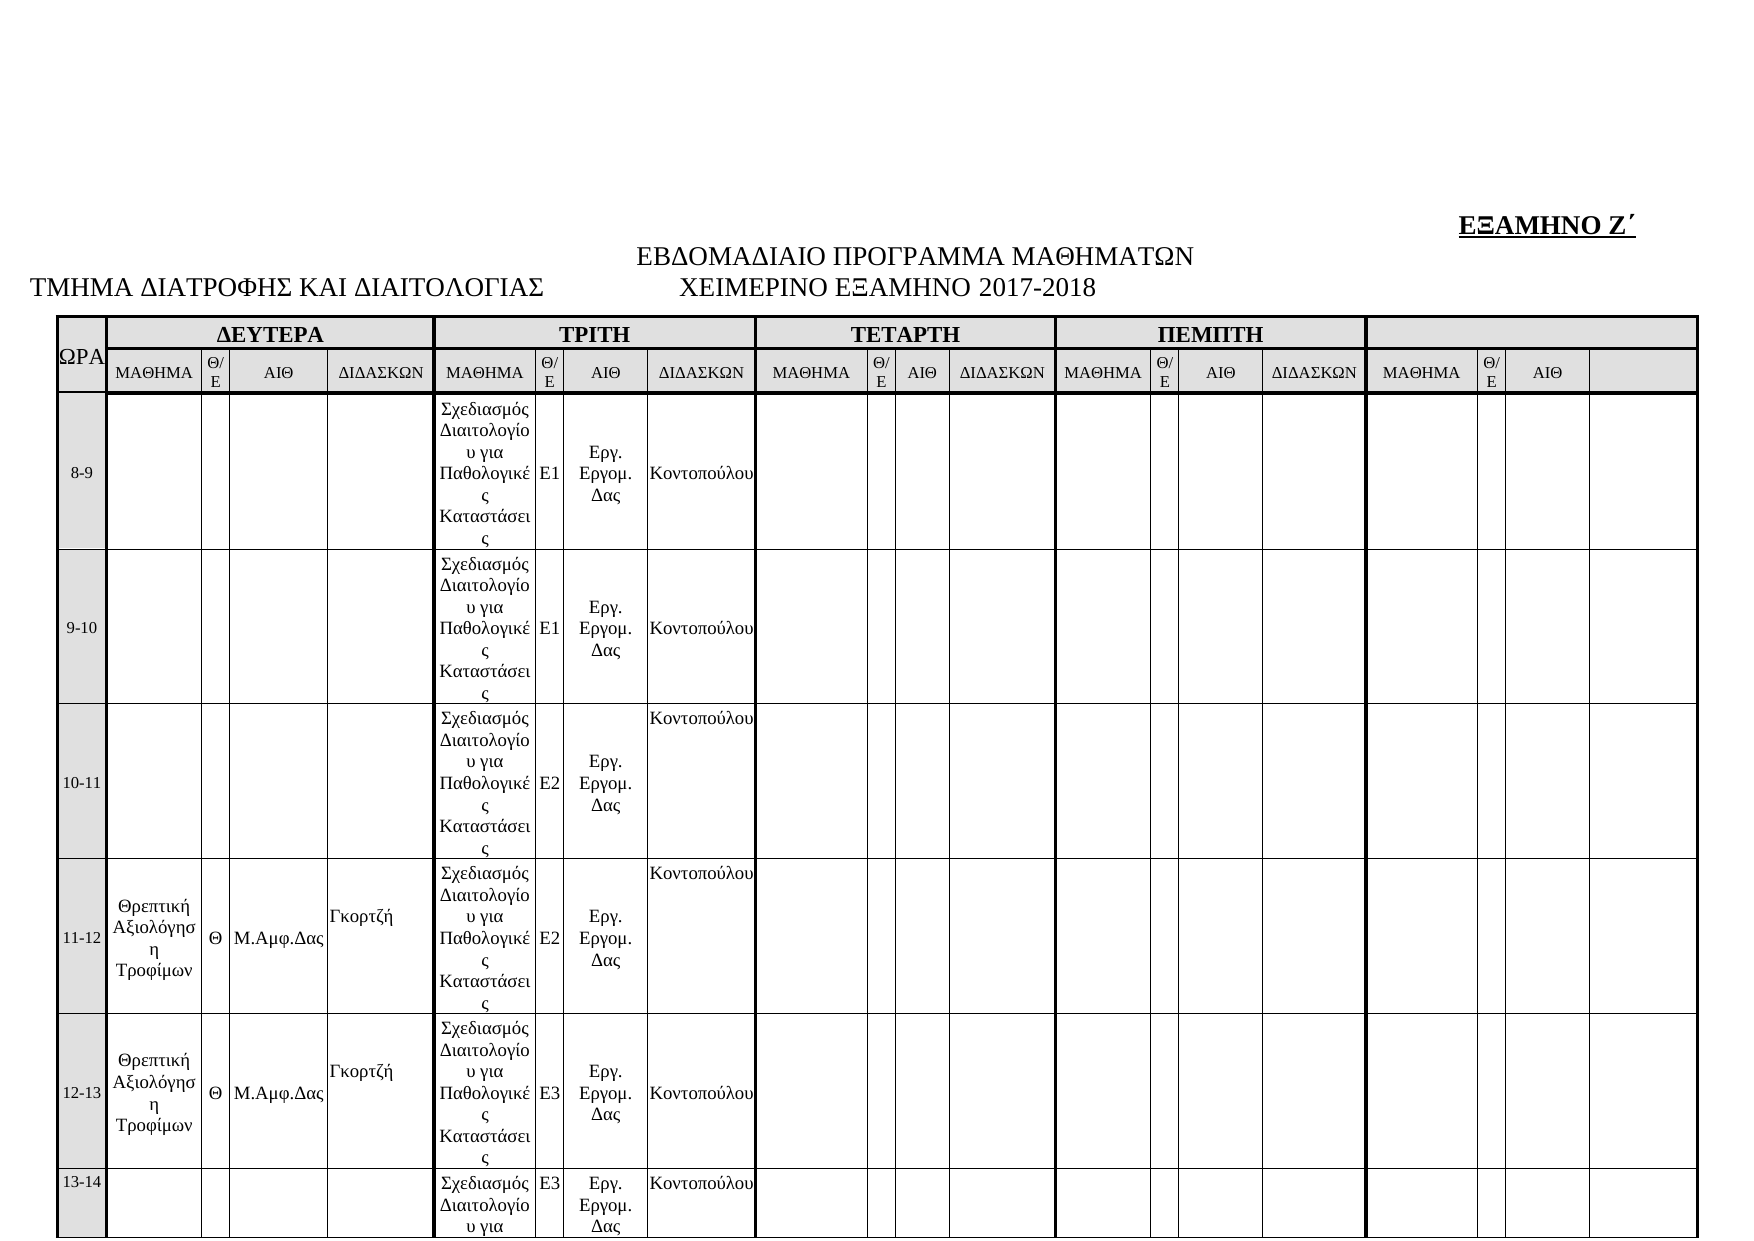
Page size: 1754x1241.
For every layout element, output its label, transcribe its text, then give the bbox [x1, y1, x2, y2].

table_cell [1590, 859, 1696, 1013]
table_cell [868, 395, 895, 548]
table_cell [1179, 704, 1262, 858]
table_cell [1057, 395, 1150, 548]
table_cell [950, 859, 1054, 1013]
table_cell Θ [202, 859, 229, 1013]
table_cell Θ/Ε [1478, 350, 1505, 391]
table_cell [1506, 1014, 1589, 1168]
table_cell [950, 395, 1054, 548]
table_cell [1263, 1169, 1364, 1237]
table_cell [328, 1169, 432, 1237]
table_cell [1263, 395, 1364, 548]
table_cell [868, 859, 895, 1013]
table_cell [436, 1014, 535, 1168]
table_header [1368, 318, 1696, 347]
table_cell [1506, 1169, 1589, 1237]
table_cell Ε3 [536, 1169, 563, 1237]
table_cell [202, 395, 229, 548]
table_cell Κοντοπούλου [648, 395, 754, 548]
table_cell [1151, 550, 1178, 703]
table_cell Κοντοπούλου [648, 1169, 754, 1237]
table_cell Θ/Ε [868, 350, 895, 391]
table_cell [1057, 704, 1150, 858]
table_cell [1151, 395, 1178, 548]
table_cell Ε1 [536, 550, 563, 703]
table_cell 9-10 [59, 550, 105, 703]
table_cell ΑΙΘ [564, 350, 647, 391]
table_cell [1506, 395, 1589, 548]
table_cell [230, 1169, 327, 1237]
table_cell ΑΙΘ [1179, 350, 1262, 391]
table_cell Θρεπτική Αξιολόγηση Τροφίμων [108, 859, 201, 1013]
table_cell Θ [202, 1014, 229, 1168]
table_cell [230, 395, 327, 548]
table_cell [1368, 704, 1477, 858]
table_cell [868, 1014, 895, 1168]
table_cell [868, 1169, 895, 1237]
table_cell Ε2 [536, 704, 563, 858]
table_cell ΑΙΘ [1506, 350, 1589, 391]
table_cell [328, 550, 432, 703]
text ΕΞΑΜΗΝΟ Ζ΄ [29, 209, 1724, 240]
table_cell Κοντοπούλου [648, 859, 754, 1013]
table_cell [896, 859, 949, 1013]
table_cell ΜΑΘΗΜΑ [1368, 350, 1477, 391]
table_cell [950, 1014, 1054, 1168]
table_cell Εργ. Εργομ. Δας [564, 704, 647, 858]
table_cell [436, 859, 535, 1013]
table_cell Μ.Αμφ.Δας [230, 859, 327, 1013]
table_cell ΜΑΘΗΜΑ [108, 350, 201, 391]
table_cell [1478, 1014, 1505, 1168]
table_cell [1590, 1014, 1696, 1168]
table_cell [1590, 550, 1696, 703]
table_cell 12-13 [59, 1014, 105, 1168]
table_cell [1478, 704, 1505, 858]
table_cell Εργ. Εργομ. Δας [564, 1169, 647, 1237]
table_cell Σχεδιασμός Διαιτολογίου για Παθολογικές Καταστάσεις [436, 704, 535, 858]
table_cell [1179, 859, 1262, 1013]
table_cell [896, 550, 949, 703]
table_cell Σχεδιασμός Διαιτολογίου για Παθολογικές Καταστάσεις [436, 395, 535, 548]
table_cell [1506, 704, 1589, 858]
table_cell [1057, 859, 1150, 1013]
table_cell [1590, 395, 1696, 548]
table_cell Θρεπτική Αξιολόγηση Τροφίμων [108, 1014, 201, 1168]
table_cell [1478, 395, 1505, 548]
table_cell ΜΑΘΗΜΑ [1057, 350, 1150, 391]
table_cell [1151, 1169, 1178, 1237]
table_cell [1478, 1169, 1505, 1237]
table_cell Θ/Ε [202, 350, 229, 391]
table_header ΤΕΤΑΡΤΗ [757, 318, 1054, 347]
table_cell [230, 550, 327, 703]
table_cell [1590, 704, 1696, 858]
table_cell [1590, 1169, 1696, 1237]
table_header ΔΕΥΤΕΡΑ [108, 318, 432, 347]
table_cell Εργ. Εργομ. Δας [564, 1014, 647, 1168]
table_cell [230, 704, 327, 858]
table_header ΩΡΑ [59, 318, 105, 391]
table_cell Ε2 [536, 859, 563, 1013]
table_cell Εργ. Εργομ. Δας [564, 395, 647, 548]
table_cell [896, 704, 949, 858]
table_cell ΔΙΔΑΣΚΩΝ [950, 350, 1054, 391]
table_cell ΜΑΘΗΜΑ [757, 350, 867, 391]
table_cell [757, 550, 867, 703]
table_cell [202, 550, 229, 703]
table_cell [1263, 1014, 1364, 1168]
table_cell [1151, 704, 1178, 858]
table_cell Θ/Ε [1151, 350, 1178, 391]
table_cell [896, 1014, 949, 1168]
table_cell [868, 704, 895, 858]
table_cell [868, 550, 895, 703]
table_cell Ε1 [536, 395, 563, 548]
table_cell [1057, 550, 1150, 703]
table_cell [757, 1169, 867, 1237]
table_cell [1179, 1014, 1262, 1168]
table_cell 11-12 [59, 859, 105, 1013]
table_cell [950, 704, 1054, 858]
table_cell Κοντοπούλου [648, 704, 754, 858]
table_cell [1057, 1169, 1150, 1237]
table_cell [1368, 1014, 1477, 1168]
table_header ΠΕΜΠΤΗ [1057, 318, 1364, 347]
table_cell Γκορτζή [328, 1014, 432, 1168]
table_cell [1506, 859, 1589, 1013]
table_cell [896, 1169, 949, 1237]
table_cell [436, 1169, 535, 1237]
table_cell Ε3 [536, 1014, 563, 1168]
table_cell [1263, 704, 1364, 858]
table_cell [757, 704, 867, 858]
table_cell [1368, 550, 1477, 703]
table_cell [1179, 1169, 1262, 1237]
table_cell [1179, 395, 1262, 548]
table_cell [757, 1014, 867, 1168]
table_cell ΔΙΔΑΣΚΩΝ [1263, 350, 1364, 391]
table_cell [1368, 395, 1477, 548]
table_cell ΑΙΘ [896, 350, 949, 391]
table_cell [1151, 1014, 1178, 1168]
table_cell ΑΙΘ [230, 350, 327, 391]
table_cell [202, 1169, 229, 1237]
table_cell [1151, 859, 1178, 1013]
table_cell [1057, 1014, 1150, 1168]
table_cell 8-9 [59, 393, 105, 548]
table_cell Εργ. Εργομ. Δας [564, 859, 647, 1013]
table_cell Εργ. Εργομ. Δας [564, 550, 647, 703]
table_cell [108, 395, 201, 548]
table_cell Κοντοπούλου [648, 550, 754, 703]
table_cell [1368, 859, 1477, 1013]
table_cell [108, 1169, 201, 1237]
table_cell [108, 550, 201, 703]
table_cell [896, 395, 949, 548]
table_cell [1368, 1169, 1477, 1237]
table_cell [108, 704, 201, 858]
table_cell [950, 1169, 1054, 1237]
table_cell [328, 704, 432, 858]
table_cell [757, 859, 867, 1013]
table_cell ΜΑΘΗΜΑ [436, 350, 535, 391]
table_cell [950, 550, 1054, 703]
table_cell 13-14 [59, 1169, 105, 1237]
table_cell [328, 395, 432, 548]
table_cell Κοντοπούλου [648, 1014, 754, 1168]
table_cell [1478, 550, 1505, 703]
table_cell 10-11 [59, 704, 105, 858]
table_cell Θ/Ε [536, 350, 563, 391]
table_cell [757, 395, 867, 548]
table_cell [1478, 859, 1505, 1013]
table_cell Μ.Αμφ.Δας [230, 1014, 327, 1168]
table_cell [202, 704, 229, 858]
text ΤΜΗΜΑ ΔΙΑΤΡΟΦΗΣ ΚΑΙ ΔΙΑΙΤΟΛΟΓΙΑΣ ΧΕΙΜΕΡΙΝΟ ΕΞΑΜΗΝΟ 2017-2018 [29, 272, 1724, 303]
text ΕΒΔΟΜΑΔΙΑΙΟ ΠΡΟΓΡΑΜΜΑ ΜΑΘΗΜΑΤΩΝ [29, 240, 1724, 272]
table_cell Σχεδιασμός Διαιτολογίου για Παθολογικές Καταστάσεις [436, 550, 535, 703]
table_cell Γκορτζή [328, 859, 432, 1013]
table_cell [1590, 350, 1696, 391]
table_header ΤΡΙΤΗ [436, 318, 754, 347]
table_cell [1179, 550, 1262, 703]
table_cell [1263, 550, 1364, 703]
table_cell [1263, 859, 1364, 1013]
table_cell ΔΙΔΑΣΚΩΝ [328, 350, 432, 391]
table_cell ΔΙΔΑΣΚΩΝ [648, 350, 754, 391]
table_cell [1506, 550, 1589, 703]
